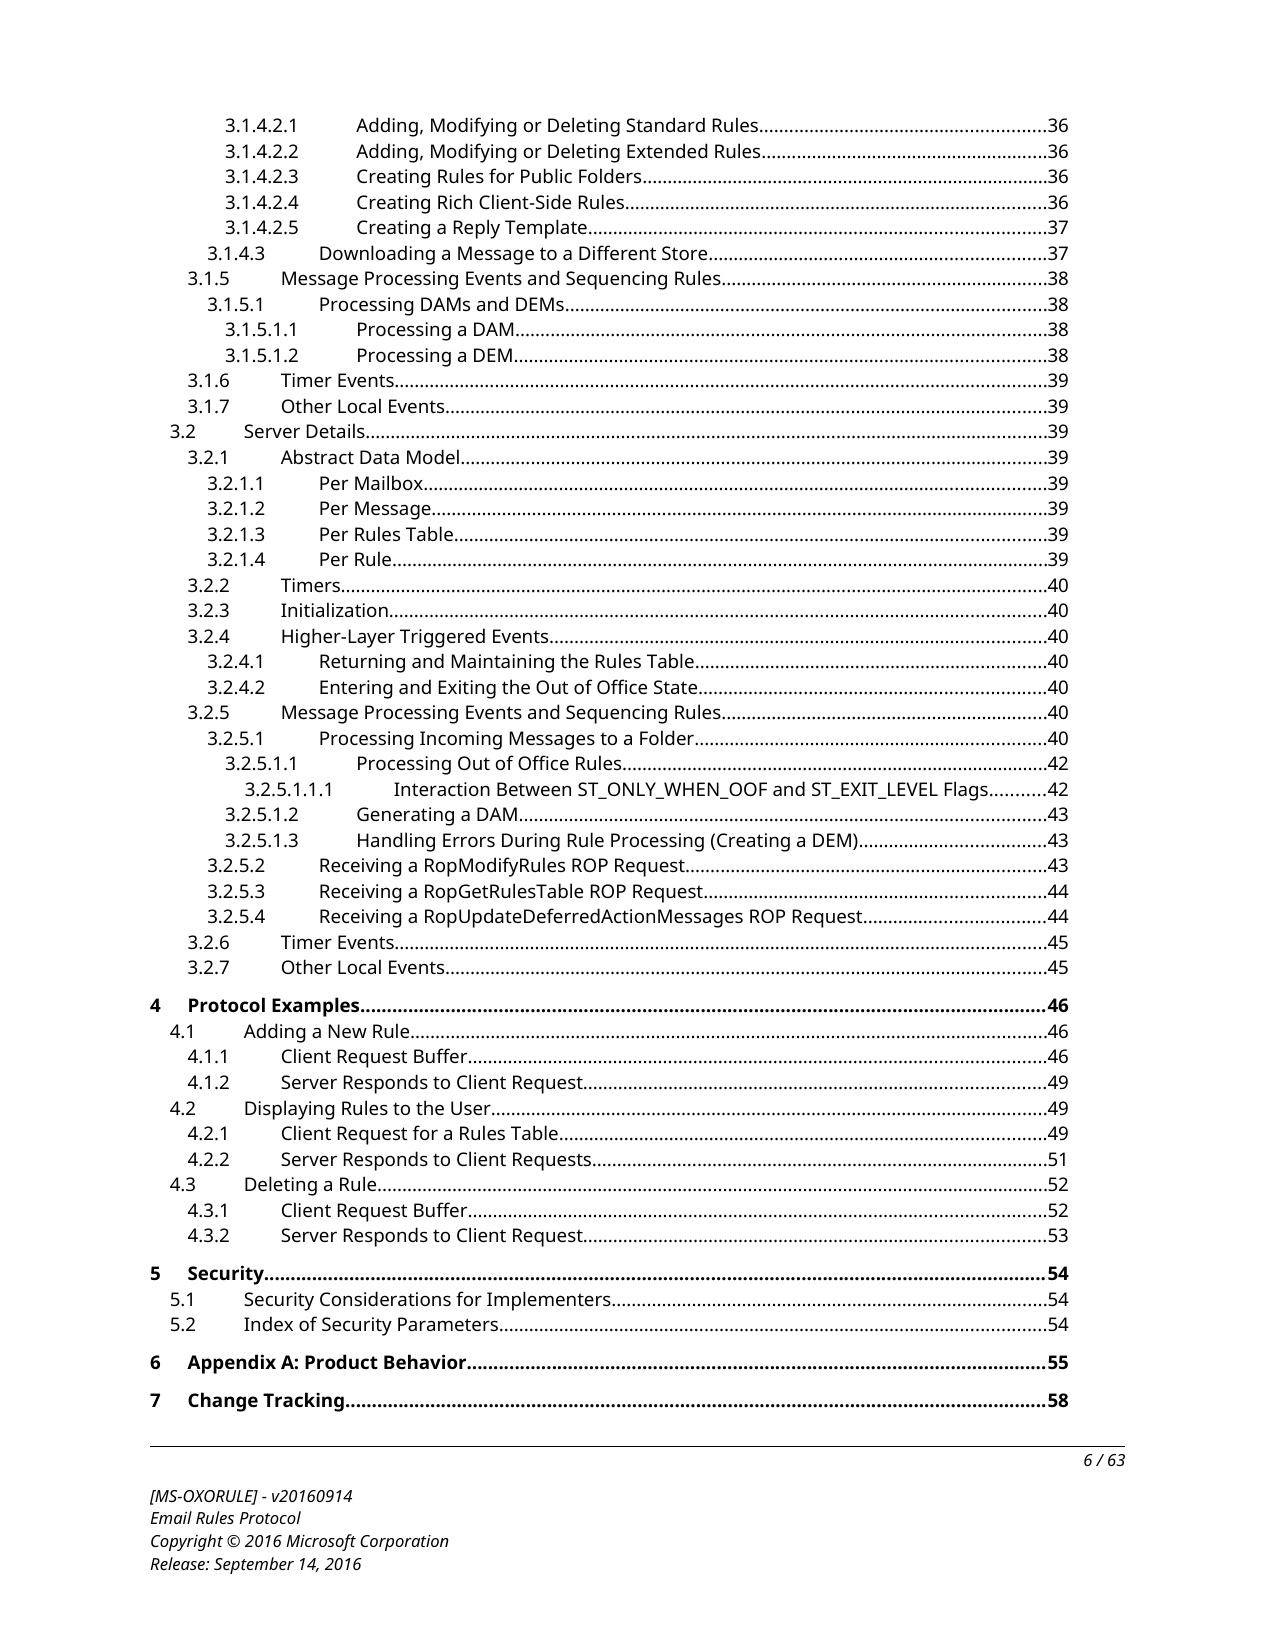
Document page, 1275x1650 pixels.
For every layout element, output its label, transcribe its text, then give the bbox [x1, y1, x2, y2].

text 3.1.4.2.1 Adding, Modifying or Deleting Standard Rules 36 [225, 112, 1078, 138]
text 4.3 Deleting a Rule 52 [169, 1171, 1078, 1197]
text 3.2.2 Timers 40 [187, 572, 1078, 597]
text 3.2.5.1.1 Processing Out of Office Rules 42 [225, 751, 1078, 776]
text 3.2.4.2 Entering and Exiting the Out of Office State 40 [207, 674, 1078, 699]
text 4.3.2 Server Responds to Client Request 53 [187, 1222, 1078, 1248]
text 3.2.5.1.3 Handling Errors During Rule Processing (Creating a DEM) 43 [225, 827, 1078, 853]
text 3.2.5.2 Receiving a RopModifyRules ROP Request 43 [207, 853, 1078, 878]
text 4.2 Displaying Rules to the User 49 [169, 1095, 1078, 1120]
text 5 Security 54 [150, 1260, 1078, 1286]
text 3.1.5.1.1 Processing a DAM 38 [225, 317, 1078, 342]
text 4.1.2 Server Responds to Client Request 49 [187, 1069, 1078, 1095]
text 3.2.1.1 Per Mailbox 39 [207, 470, 1078, 495]
text 4.3.1 Client Request Buffer 52 [187, 1197, 1078, 1222]
text 3.1.4.2.2 Adding, Modifying or Deleting Extended Rules 36 [225, 138, 1078, 163]
text 3.2.5.1.2 Generating a DAM 43 [225, 802, 1078, 827]
text 3.2.5.3 Receiving a RopGetRulesTable ROP Request 44 [207, 878, 1078, 904]
text 3.1.5 Message Processing Events and Sequencing Rules 38 [187, 266, 1078, 291]
text 3.1.5.1.2 Processing a DEM 38 [225, 342, 1078, 368]
text 5.2 Index of Security Parameters 54 [169, 1311, 1078, 1337]
text 3.2.1.2 Per Message 39 [207, 495, 1078, 521]
text 4.1.1 Client Request Buffer 46 [187, 1044, 1078, 1069]
text 3.2.5 Message Processing Events and Sequencing Rules 40 [187, 699, 1078, 725]
text 3.1.6 Timer Events 39 [187, 368, 1078, 393]
text 3.2.5.1.1.1 Interaction Between ST_ONLY_WHEN_OOF and ST_EXIT_LEVEL Flags 42 [244, 776, 1078, 802]
text 3.2.6 Timer Events 45 [187, 929, 1078, 955]
text 3.1.4.2.3 Creating Rules for Public Folders 36 [225, 163, 1078, 189]
text 3.2.5.4 Receiving a RopUpdateDeferredActionMessages ROP Request 44 [207, 904, 1078, 929]
text 3.2.1.3 Per Rules Table 39 [207, 521, 1078, 546]
text 3.1.4.2.4 Creating Rich Client-Side Rules 36 [225, 189, 1078, 214]
text 5.1 Security Considerations for Implementers 54 [169, 1286, 1078, 1311]
text 3.2.4.1 Returning and Maintaining the Rules Table 40 [207, 648, 1078, 674]
text 3.1.7 Other Local Events 39 [187, 393, 1078, 419]
text 3.1.4.2.5 Creating a Reply Template 37 [225, 214, 1078, 240]
text 3.2.3 Initialization 40 [187, 597, 1078, 623]
text 3.2.7 Other Local Events 45 [187, 955, 1078, 980]
text 3.2.4 Higher-Layer Triggered Events 40 [187, 623, 1078, 648]
text 3.1.4.3 Downloading a Message to a Different Store 37 [207, 240, 1078, 266]
text 7 Change Tracking 58 [150, 1387, 1078, 1413]
text 4 Protocol Examples 46 [150, 993, 1078, 1018]
text 3.2 Server Details 39 [169, 419, 1078, 444]
text 4.2.1 Client Request for a Rules Table 49 [187, 1120, 1078, 1146]
text 3.2.5.1 Processing Incoming Messages to a Folder 40 [207, 725, 1078, 751]
text 6 Appendix A: Product Behavior 55 [150, 1349, 1078, 1375]
text 3.1.5.1 Processing DAMs and DEMs 38 [207, 291, 1078, 317]
text 3.2.1.4 Per Rule 39 [207, 546, 1078, 572]
text 4.1 Adding a New Rule 46 [169, 1018, 1078, 1044]
text 4.2.2 Server Responds to Client Requests 51 [187, 1146, 1078, 1171]
text 3.2.1 Abstract Data Model 39 [187, 444, 1078, 470]
